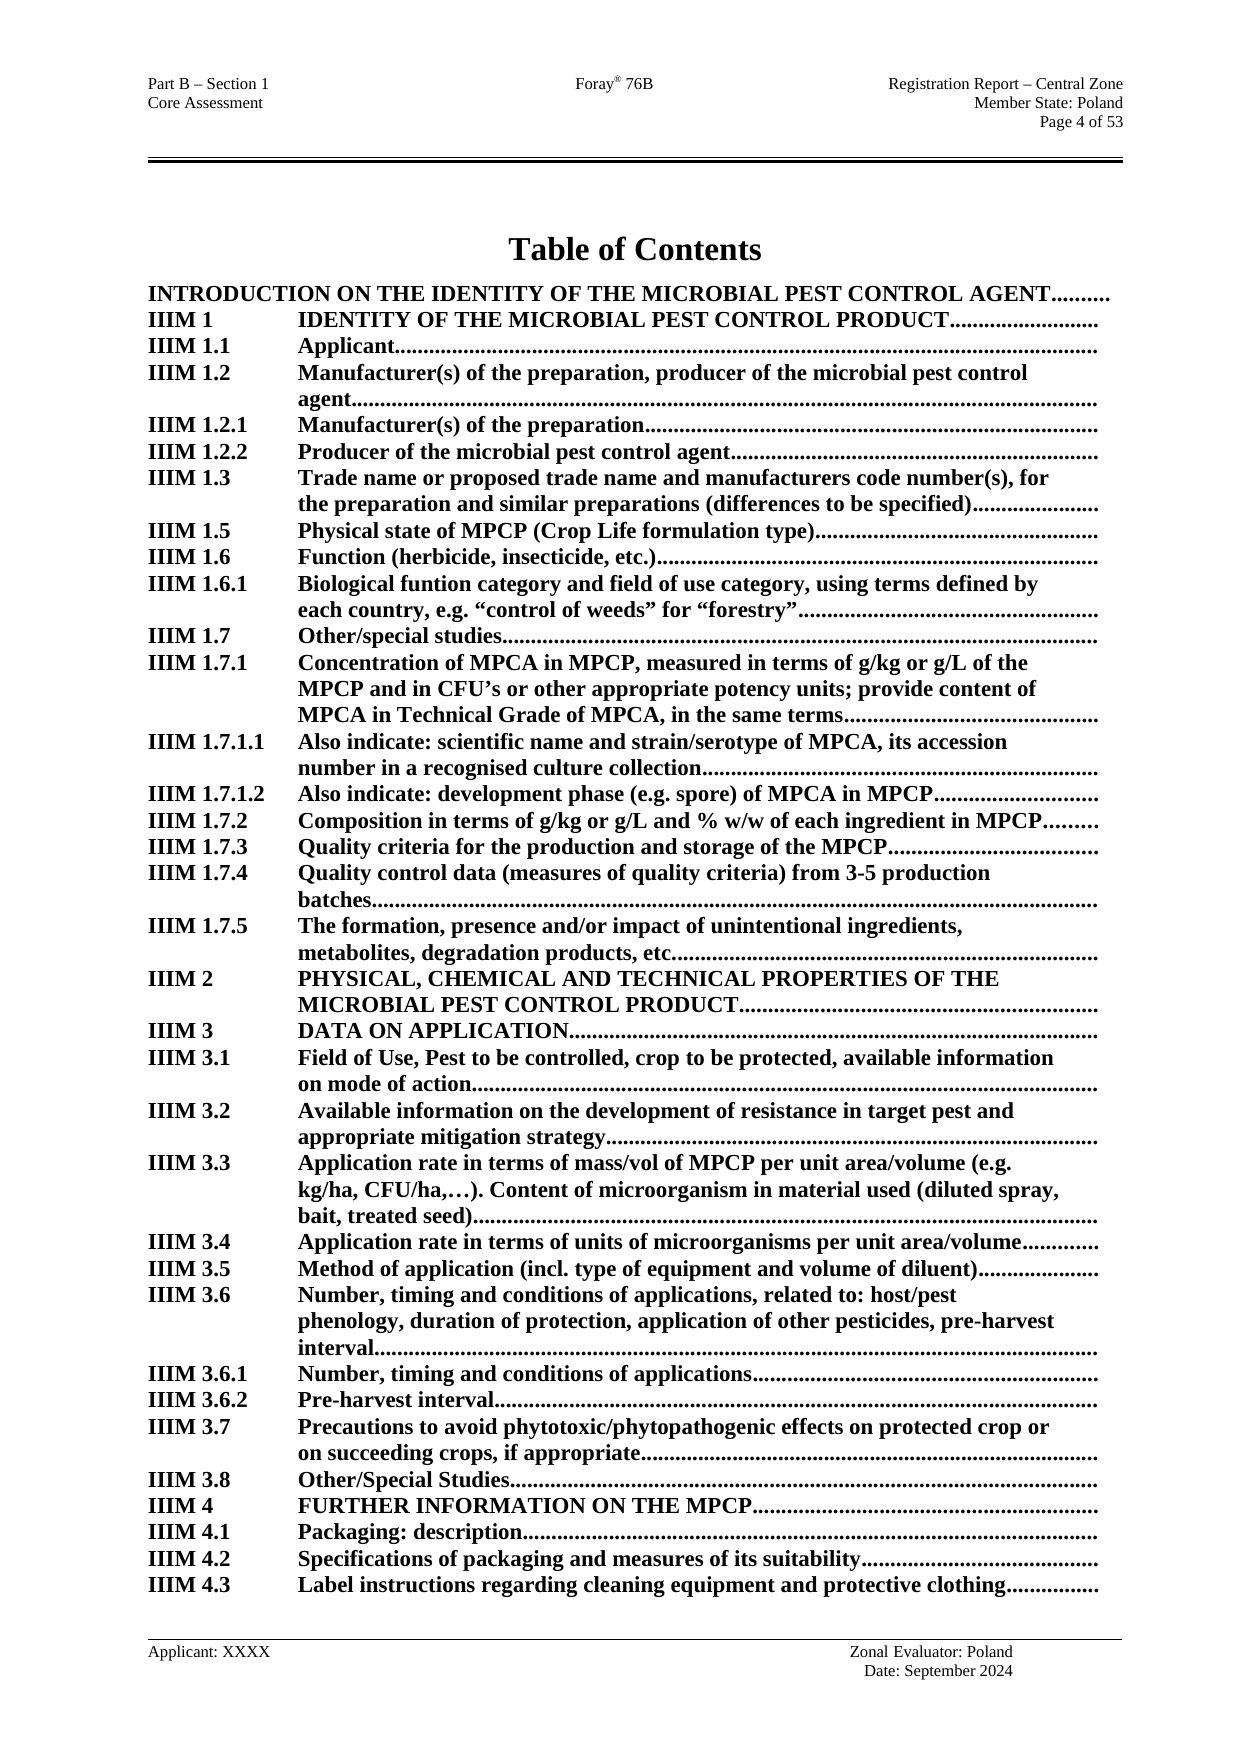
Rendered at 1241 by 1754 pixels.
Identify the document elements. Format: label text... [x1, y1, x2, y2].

text IIIM 1.7.1.2 Also indicate: development phase (e.g. spore) of MPCA in MPCP 12 [148, 780, 1063, 807]
text IIIM 1.7.1 Concentration of MPCA in MPCP, measured in terms of g/kg or g/L of the MPCP and in CFU’s or other appropriate potency units; provide content of MPCA in Technical Grade of MPCA, in the same terms 11 [148, 649, 1063, 728]
text IIIM 3.8 Other/Special Studies 37 [148, 1466, 1063, 1492]
text IIIM 3.6.2 Pre-harvest interval 37 [148, 1387, 1063, 1413]
text IIIM 3.1 Field of Use, Pest to be controlled, crop to be protected, available information on mode of action 22 [148, 1044, 1063, 1097]
text IIIM 1.1 Applicant 11 [148, 332, 1063, 359]
text IIIM 1 IDENTITY OF THE MICROBIAL PEST CONTROL PRODUCT 11 [148, 306, 1063, 332]
text IIIM 3.5 Method of application (incl. type of equipment and volume of diluent) 37 [148, 1255, 1063, 1281]
text IIIM 3 DATA ON APPLICATION 22 [148, 1018, 1063, 1044]
text IIIM 4.3 Label instructions regarding cleaning equipment and protective clothing 38 [148, 1571, 1063, 1597]
text IIIM 3.3 Application rate in terms of mass/vol of MPCP per unit area/volume (e.g. kg/ha, CFU/ha,…). Content of microorganism in material used (diluted spray, bait, treated seed) 36 [148, 1149, 1063, 1228]
text IIIM 3.6 Number, timing and conditions of applications, related to: host/pest phenology, duration of protection, application of other pesticides, pre-harvest interval 37 [148, 1281, 1063, 1360]
text IIIM 4 FURTHER INFORMATION ON THE MPCP 38 [148, 1492, 1063, 1518]
text IIIM 4.2 Specifications of packaging and measures of its suitability 38 [148, 1545, 1063, 1571]
text IIIM 1.7.5 The formation, presence and/or impact of unintentional ingredients, metabolites, degradation products, etc. 12 [148, 912, 1063, 965]
text IIIM 1.7.2 Composition in terms of g/kg or g/L and % w/w of each ingredient in MPCP 12 [148, 807, 1063, 833]
text IIIM 1.6 Function (herbicide, insecticide, etc.) 11 [148, 543, 1063, 569]
text IIIM 1.7.1.1 Also indicate: scientific name and strain/serotype of MPCA, its accession number in a recognised culture collection 12 [148, 728, 1063, 780]
text IIIM 1.7.3 Quality criteria for the production and storage of the MPCP 12 [148, 833, 1063, 859]
text INTRODUCTION ON THE IDENTITY OF THE MICROBIAL PEST CONTROL AGENT 7 [148, 280, 1063, 306]
text IIIM 3.7 Precautions to avoid phytotoxic/phytopathogenic effects on protected crop or on succeeding crops, if appropriate 37 [148, 1413, 1063, 1466]
text IIIM 1.6.1 Biological funtion category and field of use category, using terms defined by each country, e.g. “control of weeds” for “forestry” 11 [148, 569, 1063, 622]
text IIIM 3.4 Application rate in terms of units of microorganisms per unit area/volume 36 [148, 1228, 1063, 1255]
text IIIM 1.2 Manufacturer(s) of the preparation, producer of the microbial pest control agent 11 [148, 359, 1063, 411]
text IIIM 1.2.1 Manufacturer(s) of the preparation 11 [148, 411, 1063, 438]
text IIIM 1.2.2 Producer of the microbial pest control agent 11 [148, 438, 1063, 464]
text IIIM 2 PHYSICAL, CHEMICAL AND TECHNICAL PROPERTIES OF THE MICROBIAL PEST CONTROL PRODUCT 13 [148, 965, 1063, 1018]
text IIIM 1.3 Trade name or proposed trade name and manufacturers code number(s), for the preparation and similar preparations (differences to be specified) 11 [148, 464, 1063, 517]
text IIIM 4.1 Packaging: description 38 [148, 1518, 1063, 1545]
text IIIM 1.5 Physical state of MPCP (Crop Life formulation type) 11 [148, 517, 1063, 543]
title Table of Contents [148, 229, 1122, 267]
text IIIM 1.7.4 Quality control data (measures of quality criteria) from 3-5 production batches 12 [148, 859, 1063, 912]
text IIIM 1.7 Other/special studies 11 [148, 622, 1063, 649]
text IIIM 3.2 Available information on the development of resistance in target pest and appropriate mitigation strategy 22 [148, 1097, 1063, 1149]
text IIIM 3.6.1 Number, timing and conditions of applications 37 [148, 1360, 1063, 1387]
